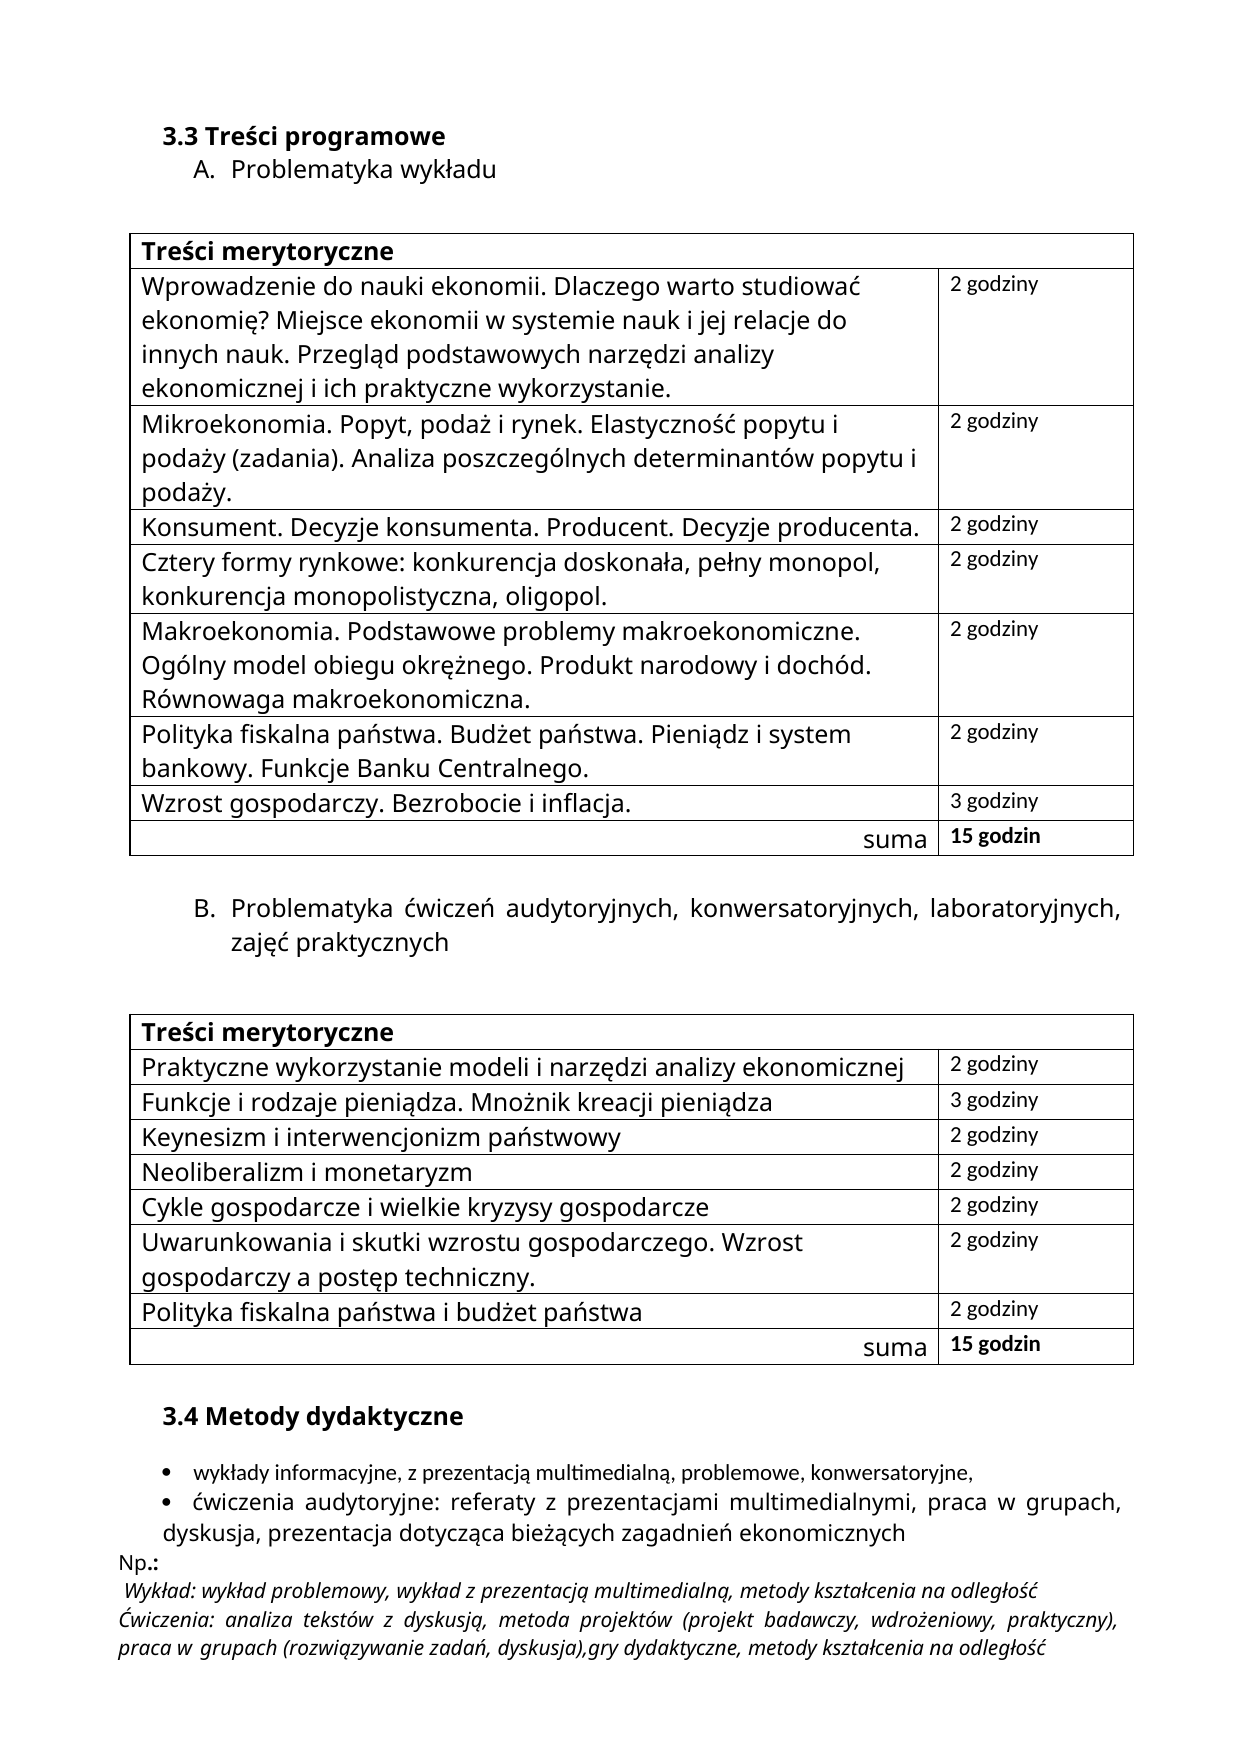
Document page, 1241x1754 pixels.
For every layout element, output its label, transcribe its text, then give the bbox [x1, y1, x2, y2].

list wykłady informacyjne, z prezentacją multimedialną, problemowe, konwersatoryjne, [162, 1458, 1122, 1486]
table_cell Cykle gospodarcze i wielkie kryzysy gospodarcze [131, 1190, 938, 1224]
table_cell 2 godziny [939, 614, 1133, 716]
text Wykład: wykład problemowy, wykład z prezentacją multimedialną, metody kształcenia na odległość [118, 1577, 1122, 1605]
table_cell suma [131, 1329, 938, 1363]
table_cell 2 godziny [939, 1294, 1133, 1328]
list 3.3 Treści programowe [162, 118, 1122, 152]
table_cell Praktyczne wykorzystanie modeli i narzędzi analizy ekonomicznej [131, 1050, 938, 1084]
table_cell 2 godziny [939, 545, 1133, 613]
table_cell 2 godziny [939, 1225, 1133, 1293]
list Problematyka ćwiczeń audytoryjnych, konwersatoryjnych, laboratoryjnych, zajęć praktycznych [193, 890, 1122, 958]
table_cell 2 godziny [939, 1155, 1133, 1189]
table_cell Keynesizm i interwencjonizm państwowy [131, 1120, 938, 1154]
table_cell Polityka fiskalna państwa i budżet państwa [131, 1294, 938, 1328]
table_cell 2 godziny [939, 1190, 1133, 1224]
table_cell 2 godziny [939, 1050, 1133, 1084]
table_cell Wprowadzenie do nauki ekonomii. Dlaczego warto studiować ekonomię? Miejsce ekonomii w systemie nauk i jej relacje do innych nauk. Przegląd podstawowych narzędzi analizy ekonomicznej i ich praktyczne wykorzystanie. [131, 269, 938, 405]
text Np.: [118, 1548, 1122, 1577]
list Problematyka wykładu [193, 152, 1122, 186]
table_cell 2 godziny [939, 510, 1133, 543]
table_cell 3 godziny [939, 786, 1133, 820]
table_cell Funkcje i rodzaje pieniądza. Mnożnik kreacji pieniądza [131, 1085, 938, 1119]
table_cell Mikroekonomia. Popyt, podaż i rynek. Elastyczność popytu i podaży (zadania). Analiza poszczególnych determinantów popytu i podaży. [131, 406, 938, 508]
table_cell 15 godzin [939, 1329, 1133, 1363]
table_header Treści merytoryczne [131, 1015, 1133, 1048]
text 3.4 Metody dydaktyczne [162, 1398, 1122, 1433]
text Ćwiczenia: analiza tekstów z dyskusją, metoda projektów (projekt badawczy, wdrożeniowy, praktyczny), praca w grupach (rozwiązywanie zadań, dyskusja),gry dydaktyczne, metody kształcenia na odległość [118, 1605, 1122, 1662]
table_cell Makroekonomia. Podstawowe problemy makroekonomiczne. Ogólny model obiegu okrężnego. Produkt narodowy i dochód. Równowaga makroekonomiczna. [131, 614, 938, 716]
table_cell Konsument. Decyzje konsumenta. Producent. Decyzje producenta. [131, 510, 938, 543]
table_cell 3 godziny [939, 1085, 1133, 1119]
table_cell suma [131, 821, 938, 855]
table_cell 2 godziny [939, 269, 1133, 405]
table_cell 15 godzin [939, 821, 1133, 855]
table_cell Uwarunkowania i skutki wzrostu gospodarczego. Wzrost gospodarczy a postęp techniczny. [131, 1225, 938, 1293]
table_cell 2 godziny [939, 717, 1133, 785]
list ćwiczenia audytoryjne: referaty z prezentacjami multimedialnymi, praca w grupach, dyskusja, prezentacja dotycząca bieżących zagadnień ekonomicznych [162, 1486, 1122, 1548]
table_cell 2 godziny [939, 406, 1133, 508]
table_header Treści merytoryczne [131, 234, 1133, 268]
table_cell Wzrost gospodarczy. Bezrobocie i inflacja. [131, 786, 938, 820]
table_cell 2 godziny [939, 1120, 1133, 1154]
table_cell Cztery formy rynkowe: konkurencja doskonała, pełny monopol, konkurencja monopolistyczna, oligopol. [131, 545, 938, 613]
table_cell Neoliberalizm i monetaryzm [131, 1155, 938, 1189]
table_cell Polityka fiskalna państwa. Budżet państwa. Pieniądz i system bankowy. Funkcje Banku Centralnego. [131, 717, 938, 785]
